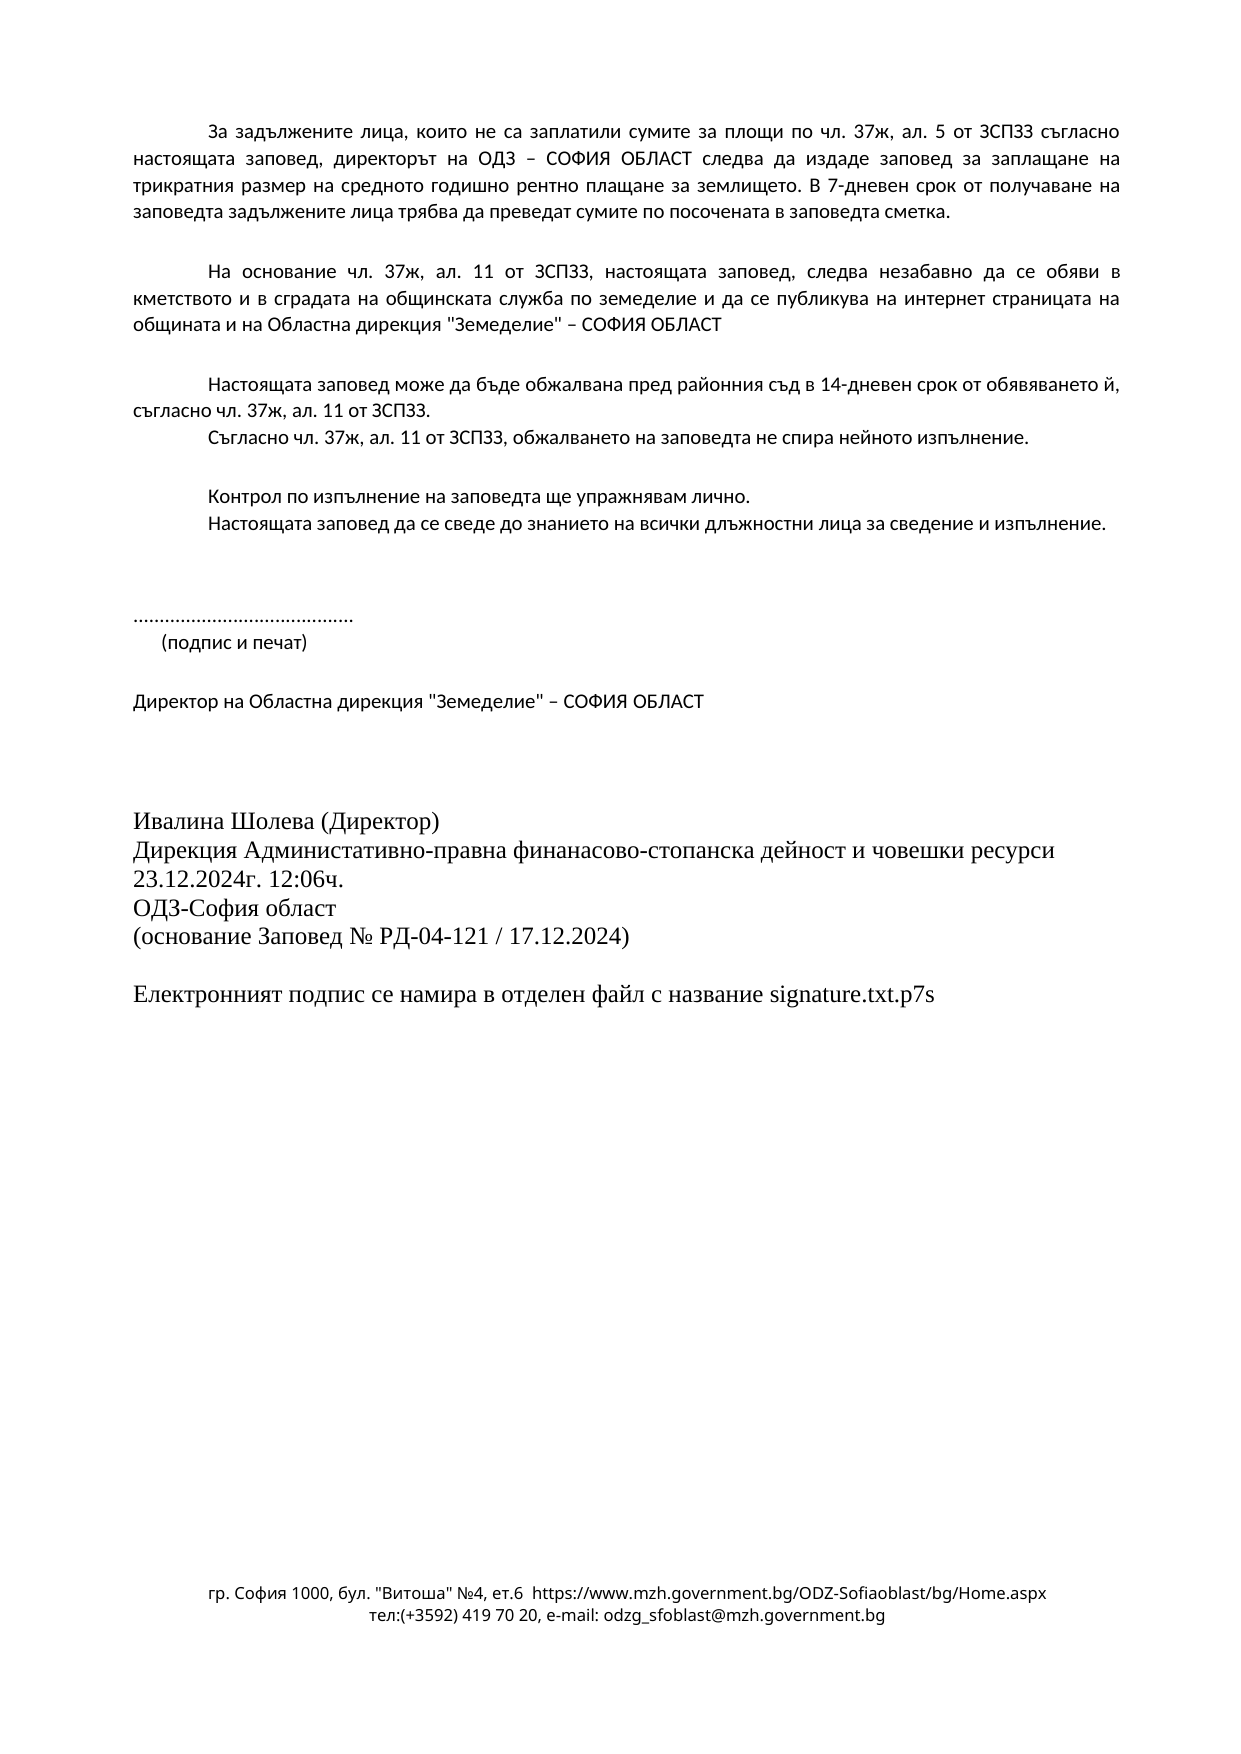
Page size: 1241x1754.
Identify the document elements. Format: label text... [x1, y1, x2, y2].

text За задължените лица, които не са заплатили сумите за площи по чл. 37ж, ал. 5 от ЗСПЗЗ съгласно настоящата заповед, директорът на ОДЗ – СОФИЯ ОБЛАСТ следва да издаде заповед за заплащане на трикратния размер на средното годишно рентно плащане за землището. В 7-дневен срок от получаване на заповедта задължените лица трябва да преведат сумите по посочената в заповедта сметка. [133, 118, 1122, 224]
text Директор на Областна дирекция "Земеделие" – СОФИЯ ОБЛАСТ [133, 688, 1122, 713]
text Контрол по изпълнение на заповедта ще упражнявам лично. [133, 484, 1122, 509]
text Съгласно чл. 37ж, ал. 11 от ЗСПЗЗ, обжалването на заповедта не спира нейното изпълнение. [133, 424, 1122, 450]
text Настоящата заповед може да бъде обжалвана пред районния съд в 14-дневен срок от обявяването й, съгласно чл. 37ж, ал. 11 от ЗСПЗЗ. [133, 371, 1122, 423]
text Ивалина Шолева (Директор) Дирекция Администативно-правна финанасово-стопанска дейност и човешки ресурси 23.12.2024г. 12:06ч. ОДЗ-София област (основание Заповед № РД-04-121 / 17.12.2024) [133, 778, 1122, 950]
text Настоящата заповед да се сведе до знанието на всички длъжностни лица за сведение и изпълнение. [133, 511, 1122, 536]
text .......................................... [133, 602, 1122, 627]
text (подпис и печат) [133, 629, 1122, 654]
text На основание чл. 37ж, ал. 11 от ЗСПЗЗ, настоящата заповед, следва незабавно да се обяви в кметството и в сградата на общинската служба по земеделие и да се публикува на интернет страницата на общината и на Областна дирекция "Земеделие" – СОФИЯ ОБЛАСТ [133, 258, 1122, 337]
text Електронният подпис се намира в отделен файл с название signature.txt.p7s [133, 950, 1122, 1008]
